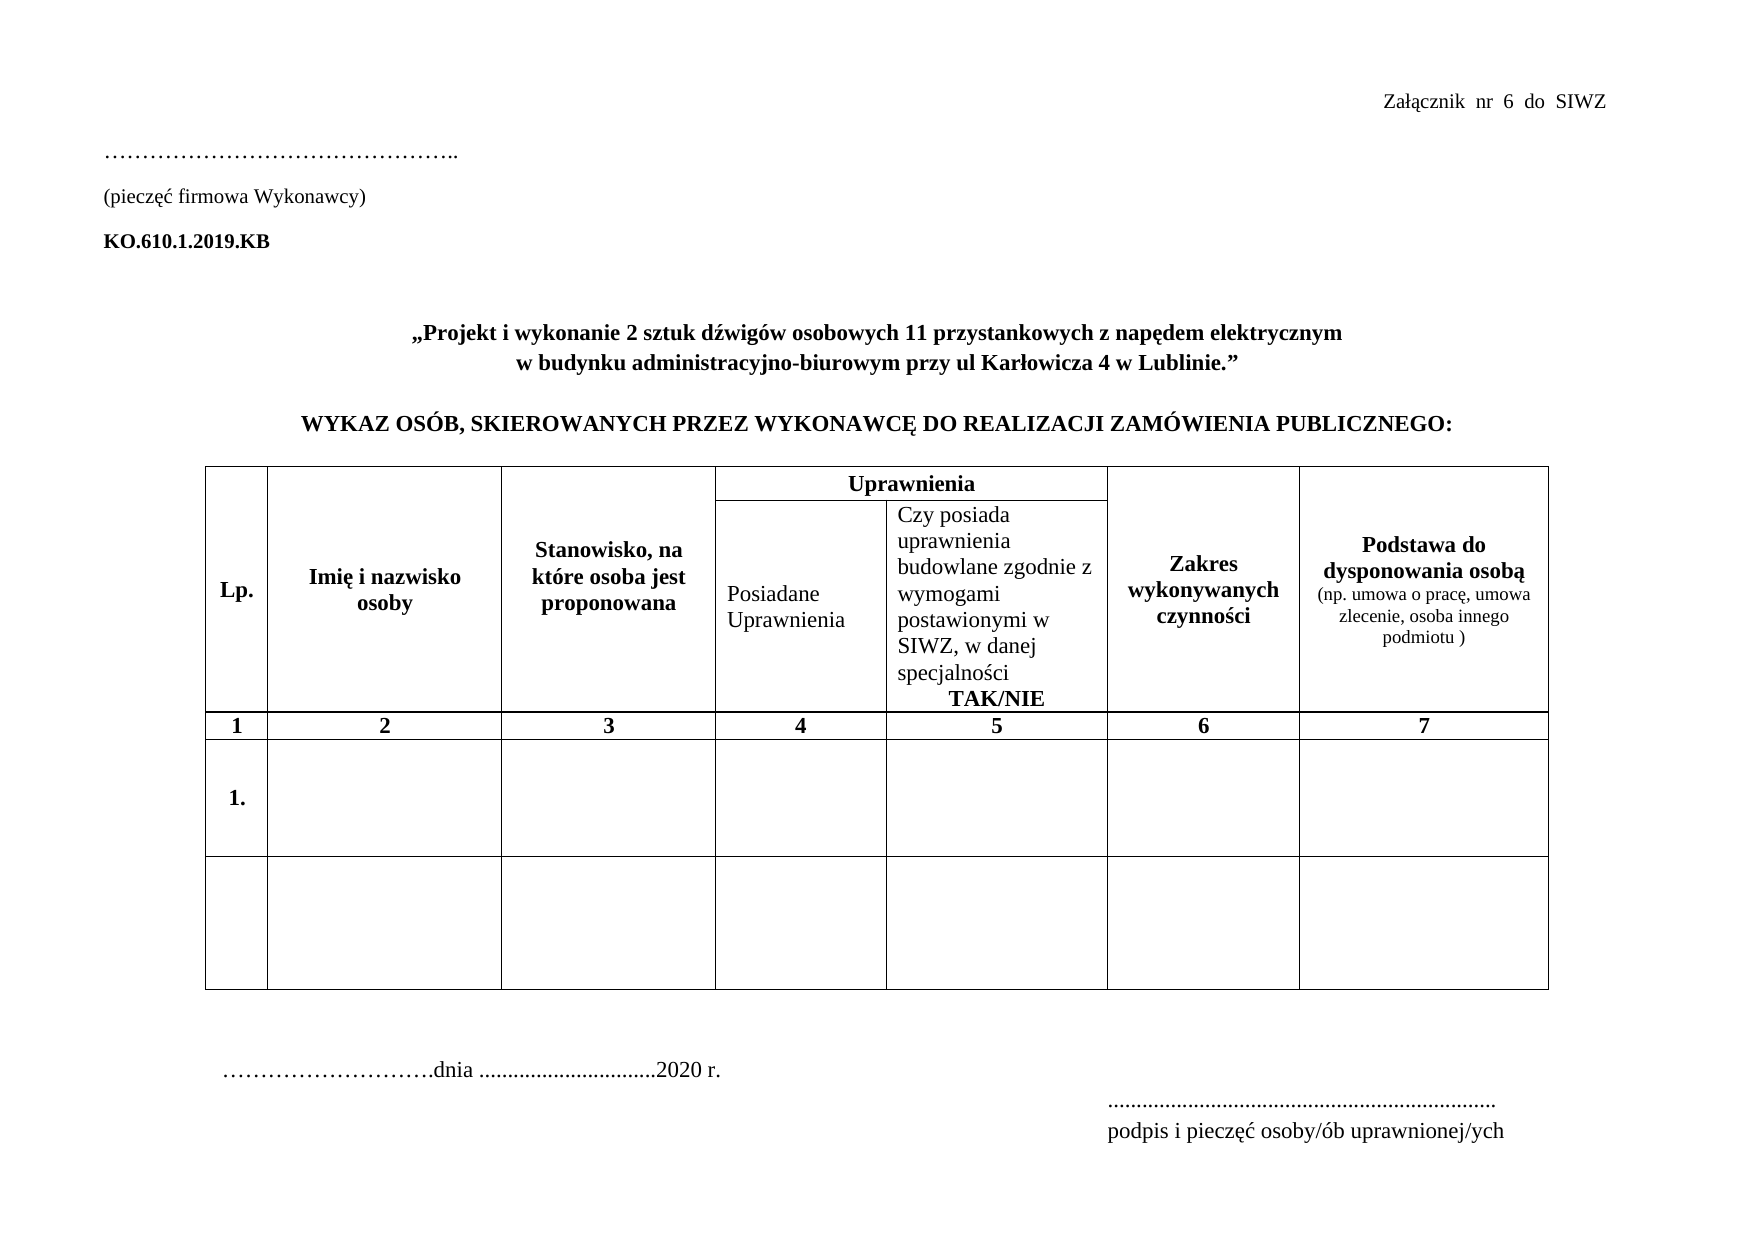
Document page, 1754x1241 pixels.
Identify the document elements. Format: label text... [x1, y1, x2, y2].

table_cell [1108, 857, 1299, 989]
text w budynku administracyjno-biurowym przy ul Karłowicza 4 w Lublinie.” [148, 349, 1606, 376]
text „Projekt i wykonanie 2 sztuk dźwigów osobowych 11 przystankowych z napędem elektrycznym [148, 319, 1606, 345]
table_cell [502, 740, 715, 856]
table_cell 4 [716, 713, 886, 739]
table_cell 5 [887, 713, 1107, 739]
table_header Lp. [206, 467, 267, 711]
table_cell 6 [1108, 713, 1299, 739]
table_header Podstawa do dysponowania osobą (np. umowa o pracę, umowa zlecenie, osoba innego podmiotu ) [1300, 467, 1548, 711]
table_cell 7 [1300, 713, 1548, 739]
text WYKAZ OSÓB, SKIEROWANYCH PRZEZ WYKONAWCĘ DO REALIZACJI ZAMÓWIENIA PUBLICZNEGO: [148, 409, 1606, 436]
table_cell 2 [268, 713, 501, 739]
table_cell Posiadane Uprawnienia [716, 501, 886, 711]
table_cell Czy posiada uprawnienia budowlane zgodnie z wymogami postawionymi w SIWZ, w danej specjalności TAK/NIE [887, 501, 1107, 711]
table_cell 3 [502, 713, 715, 739]
table_cell [502, 857, 715, 989]
table_header Stanowisko, na które osoba jest proponowana [502, 467, 715, 711]
table_cell 1. [206, 740, 267, 856]
table_cell [268, 740, 501, 856]
table_cell [1300, 857, 1548, 989]
text ……………………….dnia ...............................2020 r. [148, 1056, 1606, 1083]
table_cell [887, 857, 1107, 989]
table_cell [716, 857, 886, 989]
table_cell [268, 857, 501, 989]
text KO.610.1.2019.KB [103, 229, 1606, 253]
table_cell [887, 740, 1107, 856]
table_cell [716, 740, 886, 856]
text (pieczęć firmowa Wykonawcy) [103, 184, 1606, 208]
table_cell [1300, 740, 1548, 856]
text ……………………………………….. [103, 137, 1606, 163]
table_header Zakres wykonywanych czynności [1108, 467, 1299, 711]
text podpis i pieczęć osoby/ób uprawnionej/ych [590, 1117, 1606, 1143]
text .................................................................... [590, 1087, 1606, 1113]
text Załącznik nr 6 do SIWZ [148, 89, 1606, 113]
table_header Imię i nazwisko osoby [268, 467, 501, 711]
table_cell [1108, 740, 1299, 856]
table_header Uprawnienia [716, 467, 1107, 499]
table_cell 1 [206, 713, 267, 739]
table_cell [206, 857, 267, 989]
